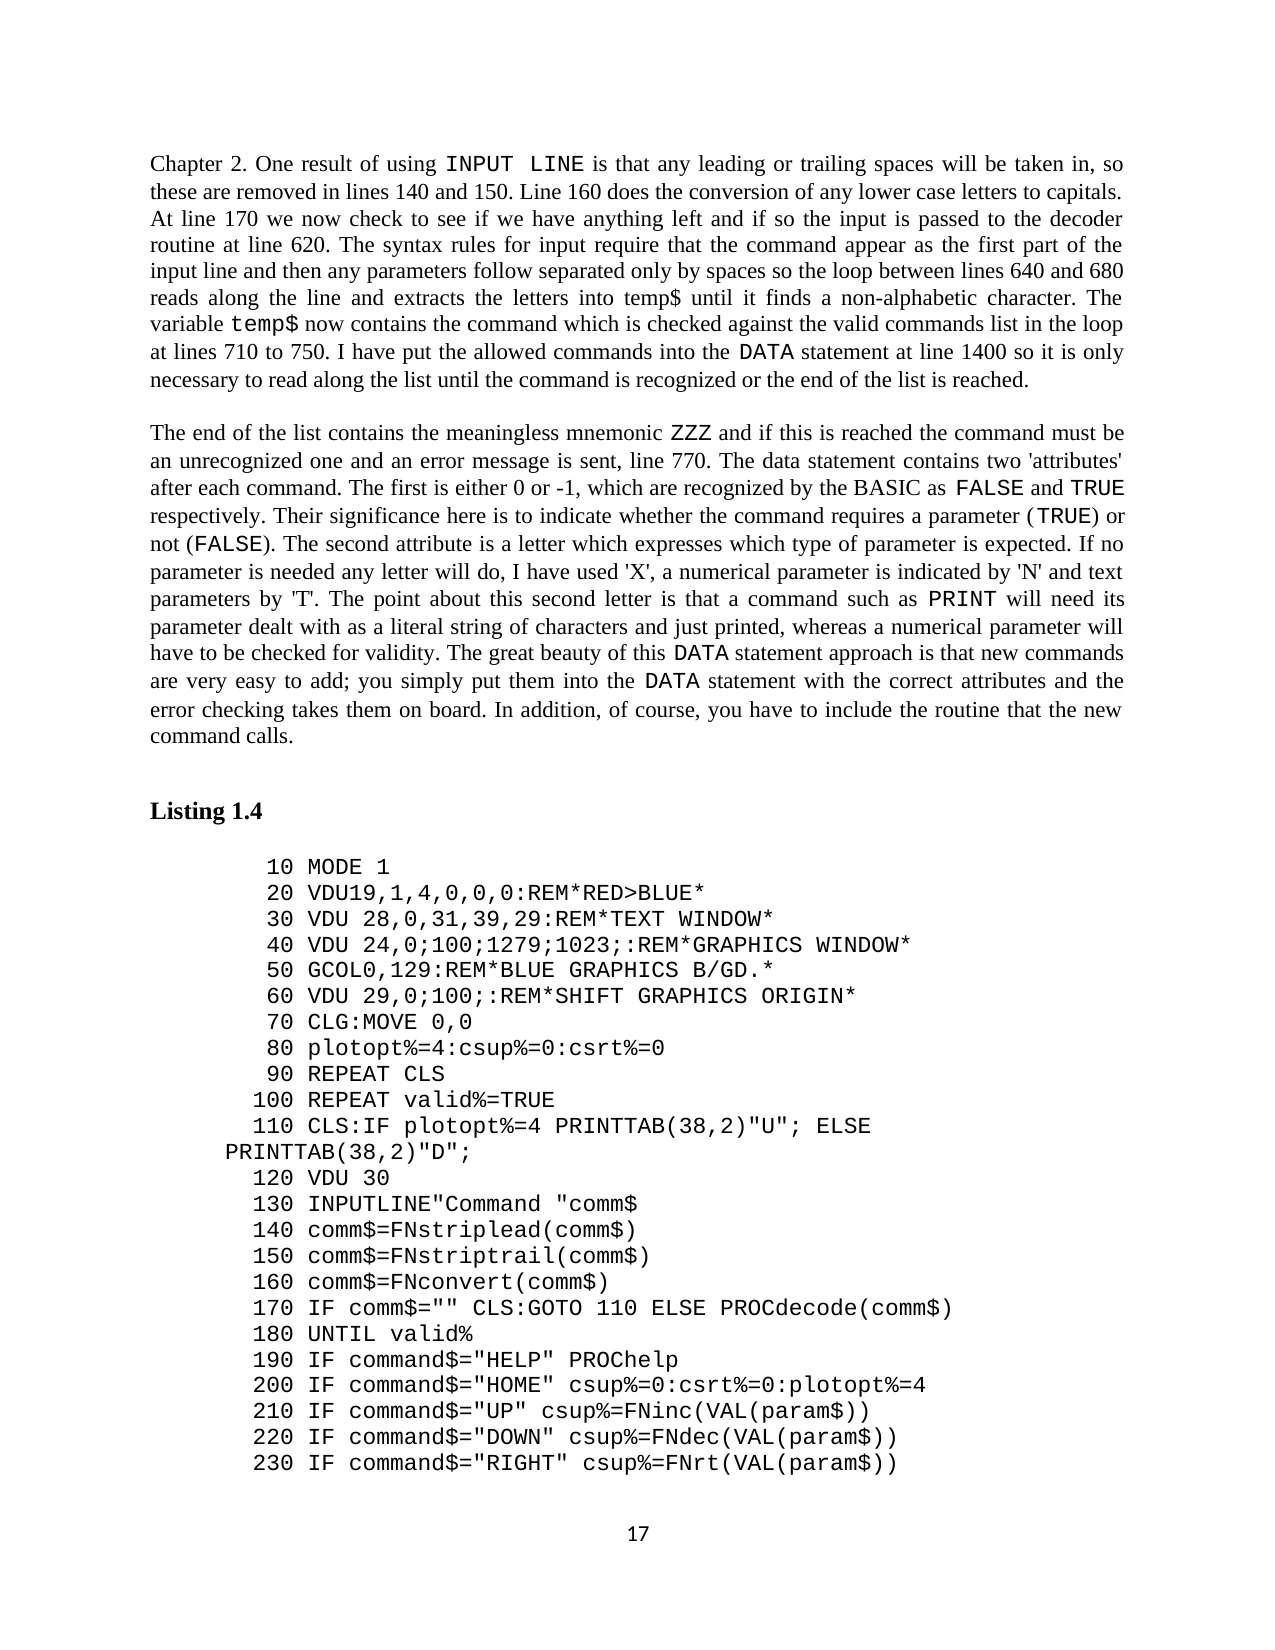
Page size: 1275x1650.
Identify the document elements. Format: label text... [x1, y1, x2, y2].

text 170 IF comm$="" CLS:GOTO 110 ELSE PROCdecode(comm$) [225, 1296, 1125, 1322]
text 50 GCOL0,129:REM*BLUE GRAPHICS B/GD.* [225, 959, 1125, 985]
text 10 MODE 1 [225, 855, 1125, 881]
text 80 plotopt%=4:csup%=0:csrt%=0 [225, 1037, 1125, 1063]
text 190 IF command$="HELP" PROChelp [225, 1348, 1125, 1374]
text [150, 150, 1125, 393]
text 150 comm$=FNstriptrail(comm$) [225, 1244, 1125, 1270]
text 100 REPEAT valid%=TRUE [225, 1088, 1125, 1114]
text 160 comm$=FNconvert(comm$) [225, 1270, 1125, 1296]
text 120 VDU 30 [225, 1166, 1125, 1192]
text 220 IF command$="DOWN" csup%=FNdec(VAL(param$)) [225, 1426, 1125, 1452]
text 110 CLS:IF plotopt%=4 PRINTTAB(38,2)"U"; ELSE PRINTTAB(38,2)"D"; [225, 1114, 1125, 1166]
text 30 VDU 28,0,31,39,29:REM*TEXT WINDOW* [225, 907, 1125, 933]
text 130 INPUTLINE"Command "comm$ [225, 1192, 1125, 1218]
text 40 VDU 24,0;100;1279;1023;:REM*GRAPHICS WINDOW* [225, 933, 1125, 959]
text 140 comm$=FNstriplead(comm$) [225, 1218, 1125, 1244]
text 70 CLG:MOVE 0,0 [225, 1011, 1125, 1037]
text 180 UNTIL valid% [225, 1322, 1125, 1348]
text The end of the list contains the meaningless mnemonic ZZZ and if this is reached the command must be an unrecognized one and an error message is sent, line 770. The data statement contains two 'attributes' after each command. The first is either 0 or -1, which are recognized by the BASIC as FALSE and TRUE respectively. Their significance here is to indicate whether the command requires a parameter (TRUE) or not (FALSE). The second attribute is a letter which expresses which type of parameter is expected. If no parameter is needed any letter will do, I have used 'X', a numerical parameter is indicated by 'N' and text parameters by 'T'. The point about this second letter is that a command such as PRINT will need its parameter dealt with as a literal string of characters and just printed, whereas a numerical parameter will have to be checked for validity. The great beauty of this DATA statement approach is that new commands are very easy to add; you simply put them into the DATA statement with the correct attributes and the error checking takes them on board. In addition, of course, you have to include the routine that the new command calls. [150, 419, 1125, 748]
text 200 IF command$="HOME" csup%=0:csrt%=0:plotopt%=4 [225, 1374, 1125, 1400]
text 210 IF command$="UP" csup%=FNinc(VAL(param$)) [225, 1400, 1125, 1426]
text 20 VDU19,1,4,0,0,0:REM*RED>BLUE* [225, 881, 1125, 907]
text 230 IF command$="RIGHT" csup%=FNrt(VAL(param$)) [225, 1452, 1125, 1478]
text 90 REPEAT CLS [225, 1063, 1125, 1088]
text 60 VDU 29,0;100;:REM*SHIFT GRAPHICS ORIGIN* [225, 985, 1125, 1011]
subtitle Listing 1.4 [150, 796, 1125, 824]
